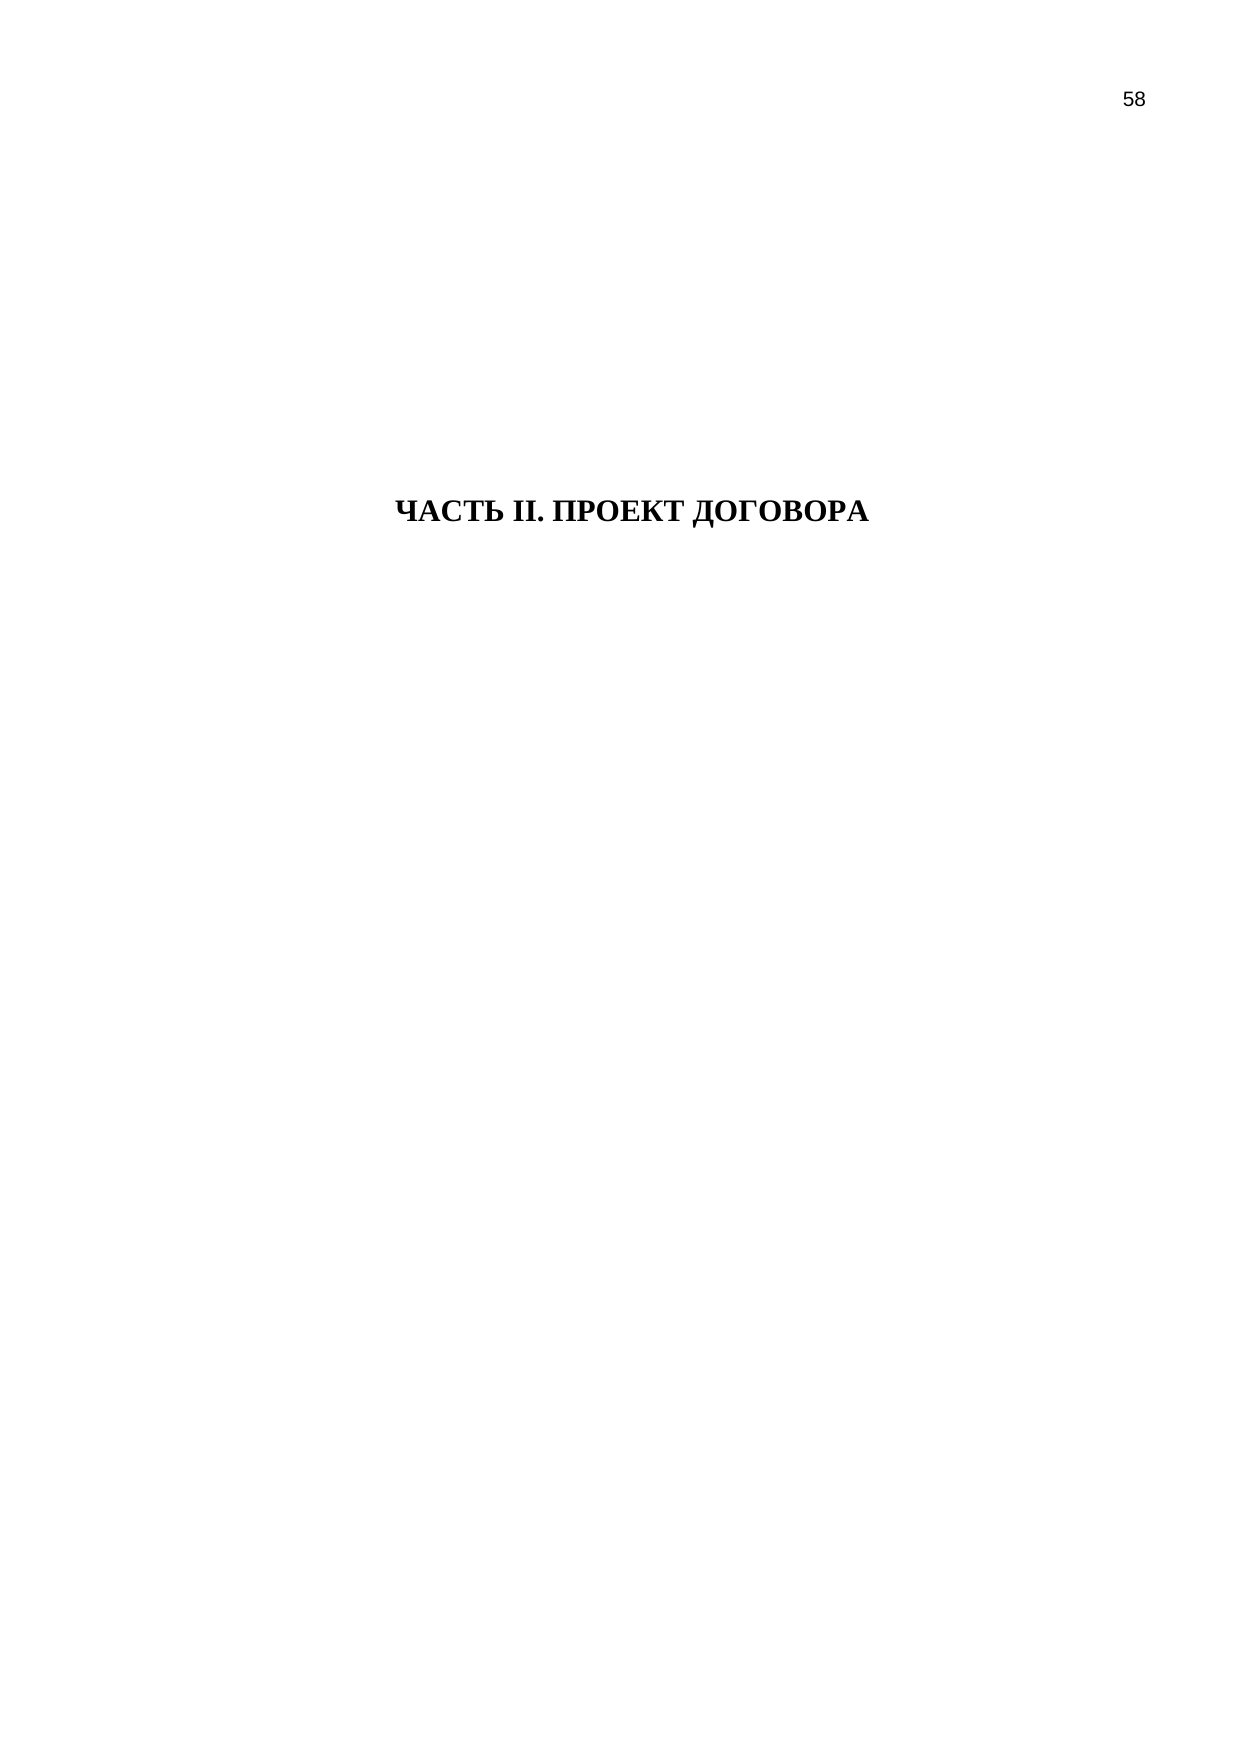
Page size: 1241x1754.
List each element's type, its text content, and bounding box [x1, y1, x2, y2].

subtitle ЧАСТЬ II. ПРОЕКТ ДОГОВОРА [118, 492, 1146, 528]
